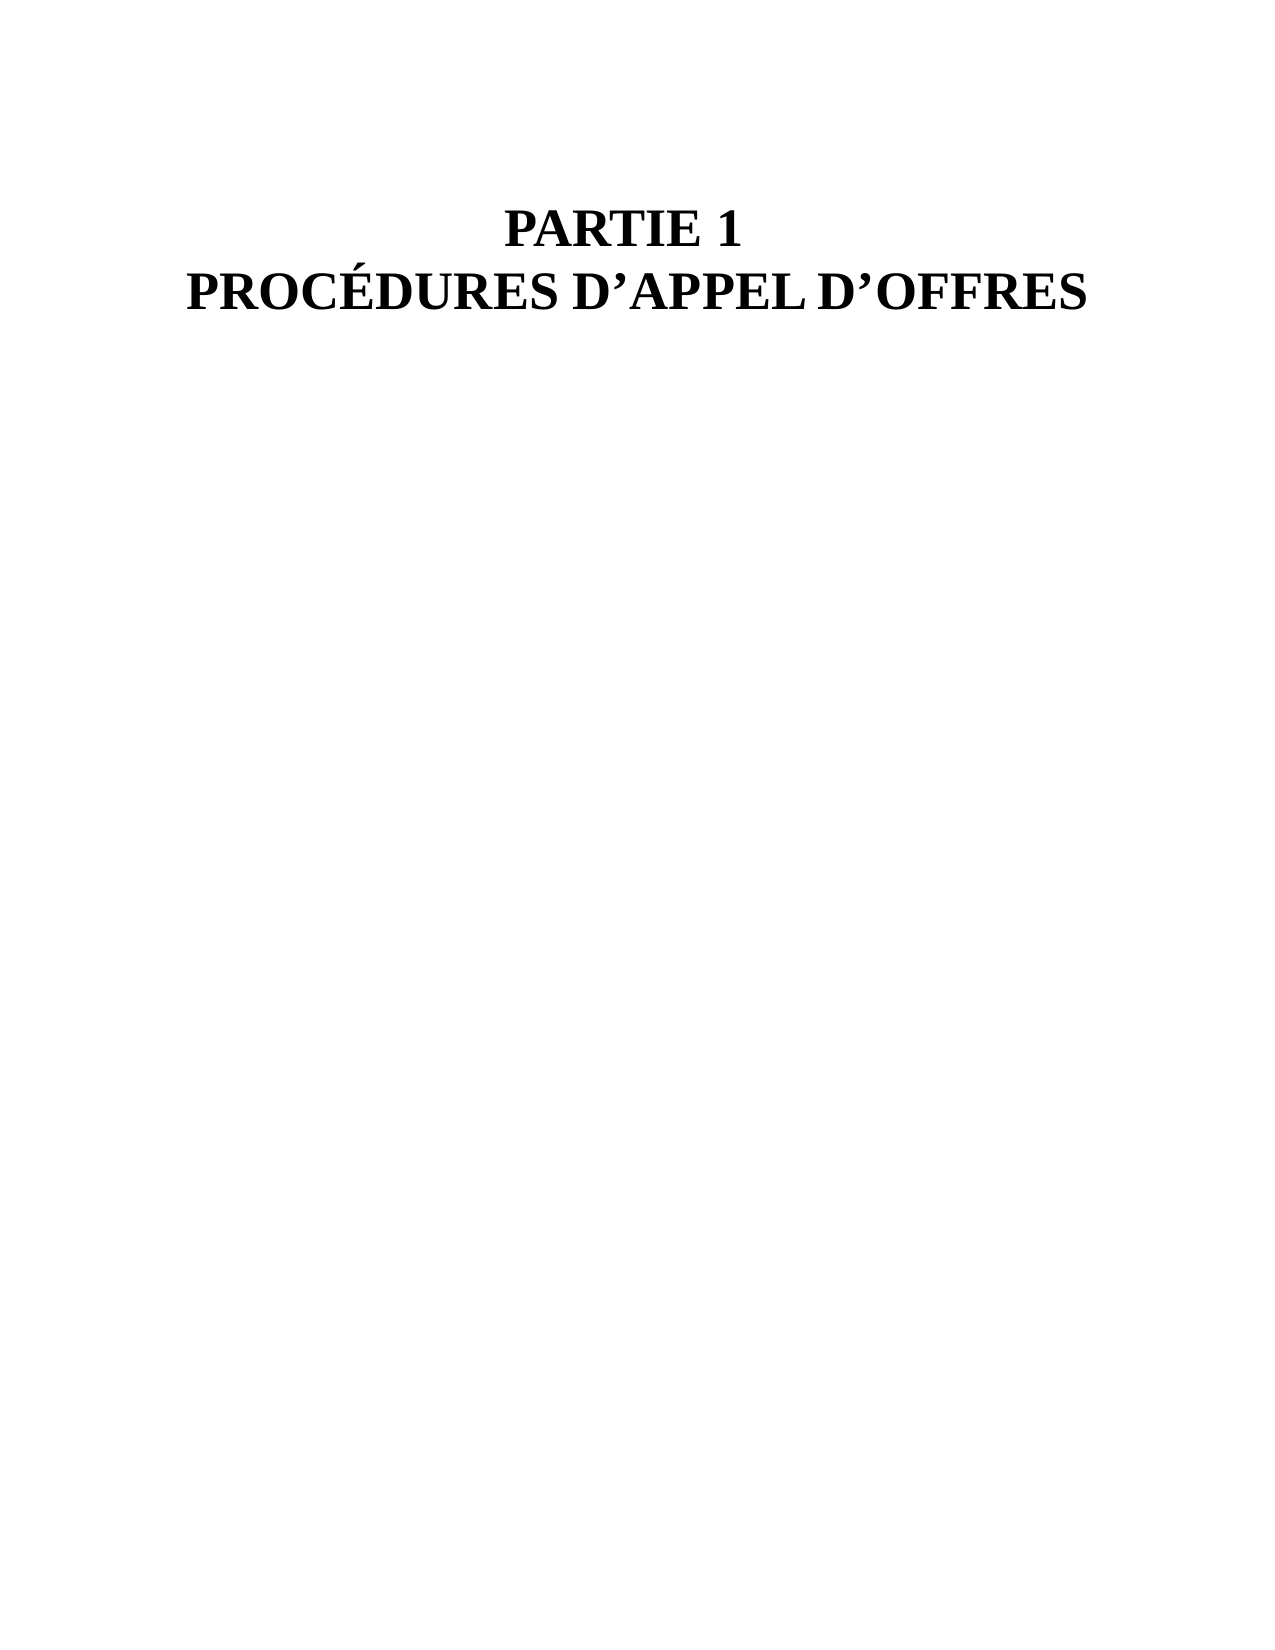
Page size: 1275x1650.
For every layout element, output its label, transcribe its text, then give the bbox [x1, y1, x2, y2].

subtitle PARTIE 1 PROCÉDURES D’APPEL D’OFFRES [150, 196, 1125, 321]
